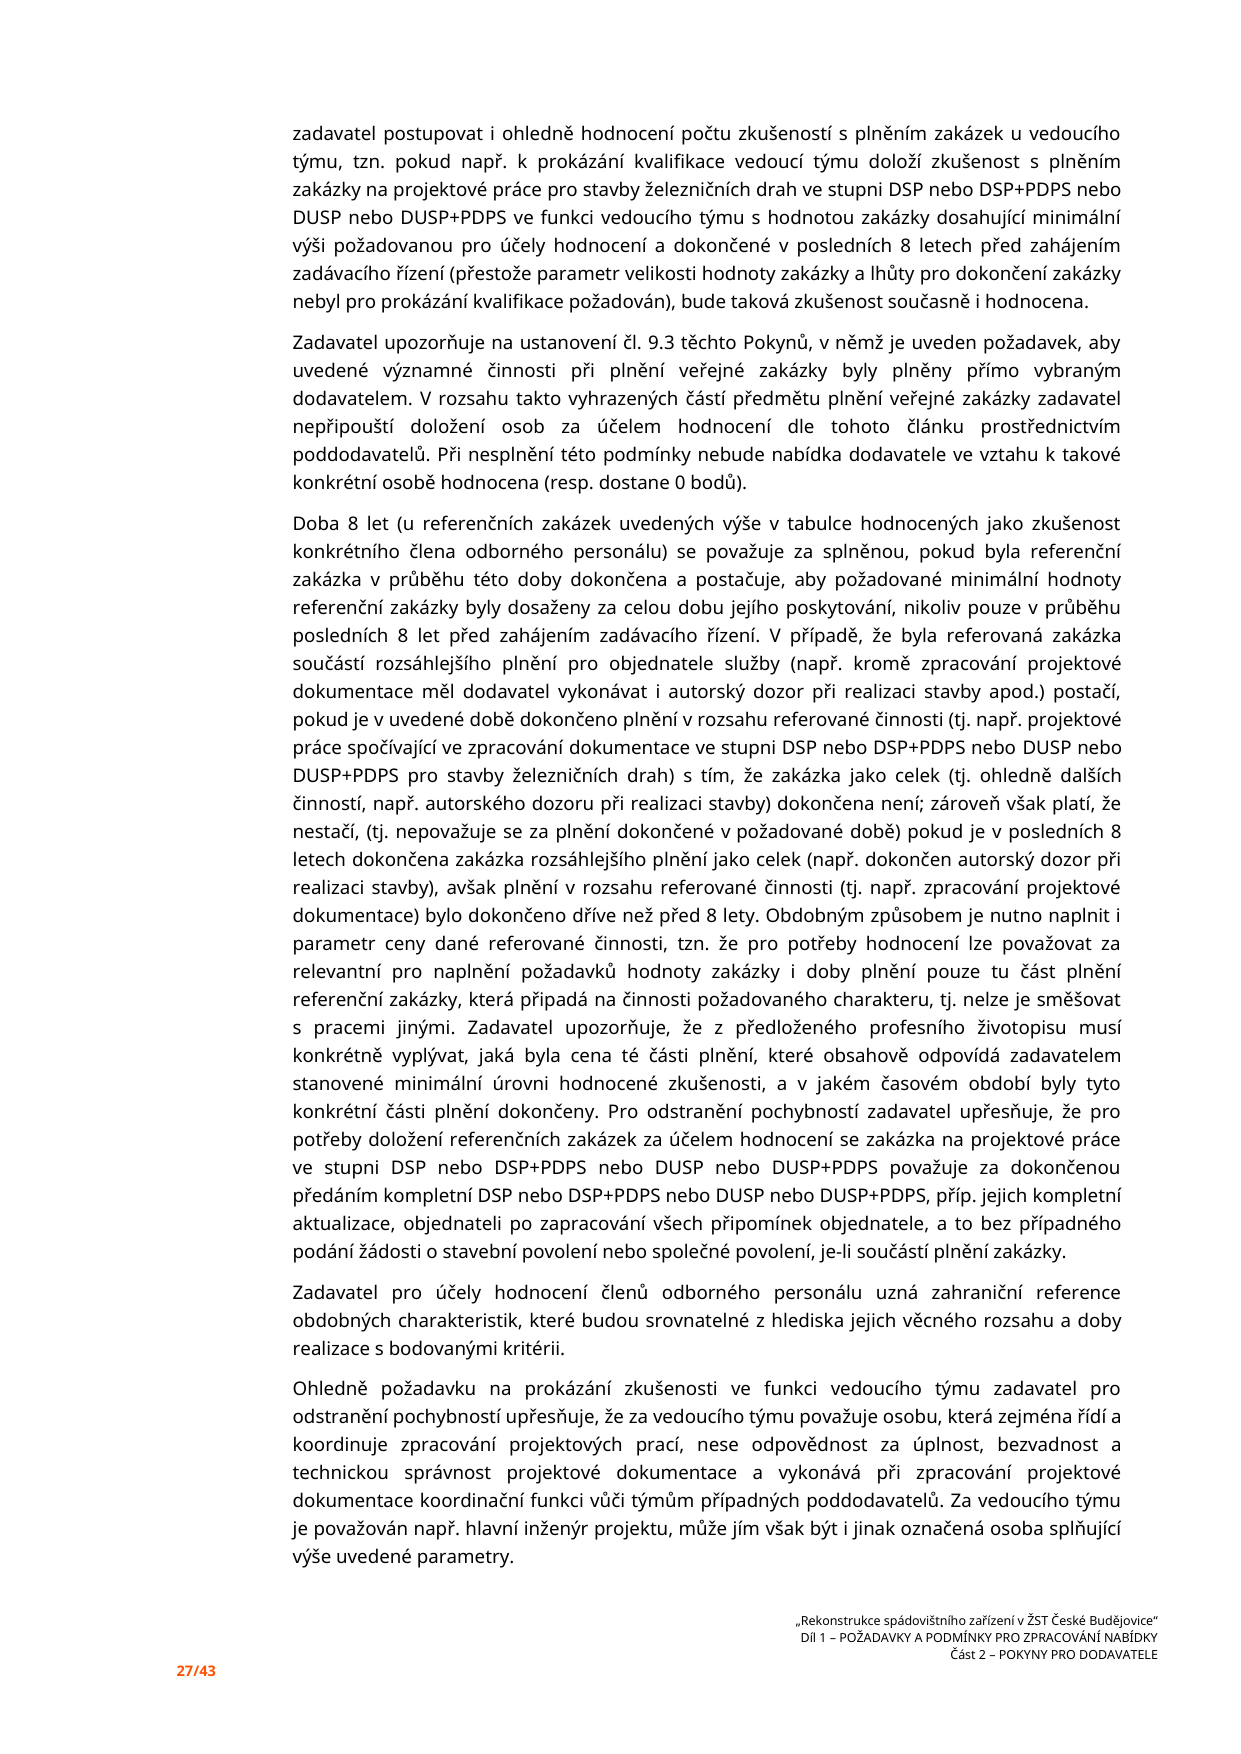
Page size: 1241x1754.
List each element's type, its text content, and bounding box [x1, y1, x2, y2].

list Zadavatel upozorňuje na ustanovení čl. 9.3 těchto Pokynů, v němž je uveden požadavek, aby uvedené významné činnosti při plnění veřejné zakázky byly plněny přímo vybraným dodavatelem. V rozsahu takto vyhrazených částí předmětu plnění veřejné zakázky zadavatel nepřipouští doložení osob za účelem hodnocení dle tohoto článku prostřednictvím poddodavatelů. Při nesplnění této podmínky nebude nabídka dodavatele ve vztahu k takové konkrétní osobě hodnocena (resp. dostane 0 bodů). [292, 329, 1122, 495]
list Zadavatel pro účely hodnocení členů odborného personálu uzná zahraniční reference obdobných charakteristik, které budou srovnatelné z hlediska jejich věcného rozsahu a doby realizace s bodovanými kritérii. [292, 1279, 1122, 1361]
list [292, 121, 1122, 314]
list Ohledně požadavku na prokázání zkušenosti ve funkci vedoucího týmu zadavatel pro odstranění pochybností upřesňuje, že za vedoucího týmu považuje osobu, která zejména řídí a koordinuje zpracování projektových prací, nese odpovědnost za úplnost, bezvadnost a technickou správnost projektové dokumentace a vykonává při zpracování projektové dokumentace koordinační funkci vůči týmům případných poddodavatelů. Za vedoucího týmu je považován např. hlavní inženýr projektu, může jím však být i jinak označená osoba splňující výše uvedené parametry. [292, 1376, 1122, 1569]
list Doba 8 let (u referenčních zakázek uvedených výše v tabulce hodnocených jako zkušenost konkrétního člena odborného personálu) se považuje za splněnou, pokud byla referenční zakázka v průběhu této doby dokončena a postačuje, aby požadované minimální hodnoty referenční zakázky byly dosaženy za celou dobu jejího poskytování, nikoliv pouze v průběhu posledních 8 let před zahájením zadávacího řízení. V případě, že byla referovaná zakázka součástí rozsáhlejšího plnění pro objednatele služby (např. kromě zpracování projektové dokumentace měl dodavatel vykonávat i autorský dozor při realizaci stavby apod.) postačí, pokud je v uvedené době dokončeno plnění v rozsahu referované činnosti (tj. např. projektové práce spočívající ve zpracování dokumentace ve stupni DSP nebo DSP+PDPS nebo DUSP nebo DUSP+PDPS pro stavby železničních drah) s tím, že zakázka jako celek (tj. ohledně dalších činností, např. autorského dozoru při realizaci stavby) dokončena není; zároveň však platí, že nestačí, (tj. nepovažuje se za plnění dokončené v požadované době) pokud je v posledních 8 letech dokončena zakázka rozsáhlejšího plnění jako celek (např. dokončen autorský dozor při realizaci stavby), avšak plnění v rozsahu referované činnosti (tj. např. zpracování projektové dokumentace) bylo dokončeno dříve než před 8 lety. Obdobným způsobem je nutno naplnit i parametr ceny dané referované činnosti, tzn. že pro potřeby hodnocení lze považovat za relevantní pro naplnění požadavků hodnoty zakázky i doby plnění pouze tu část plnění referenční zakázky, která připadá na činnosti požadovaného charakteru, tj. nelze je směšovat s pracemi jinými. Zadavatel upozorňuje, že z předloženého profesního životopisu musí konkrétně vyplývat, jaká byla cena té části plnění, které obsahově odpovídá zadavatelem stanovené minimální úrovni hodnocené zkušenosti, a v jakém časovém období byly tyto konkrétní části plnění dokončeny. Pro odstranění pochybností zadavatel upřesňuje, že pro potřeby doložení referenčních zakázek za účelem hodnocení se zakázka na projektové práce ve stupni DSP nebo DSP+PDPS nebo DUSP nebo DUSP+PDPS považuje za dokončenou předáním kompletní DSP nebo DSP+PDPS nebo DUSP nebo DUSP+PDPS, příp. jejich kompletní aktualizace, objednateli po zapracování všech připomínek objednatele, a to bez případného podání žádosti o stavební povolení nebo společné povolení, je-li součástí plnění zakázky. [292, 510, 1122, 1264]
